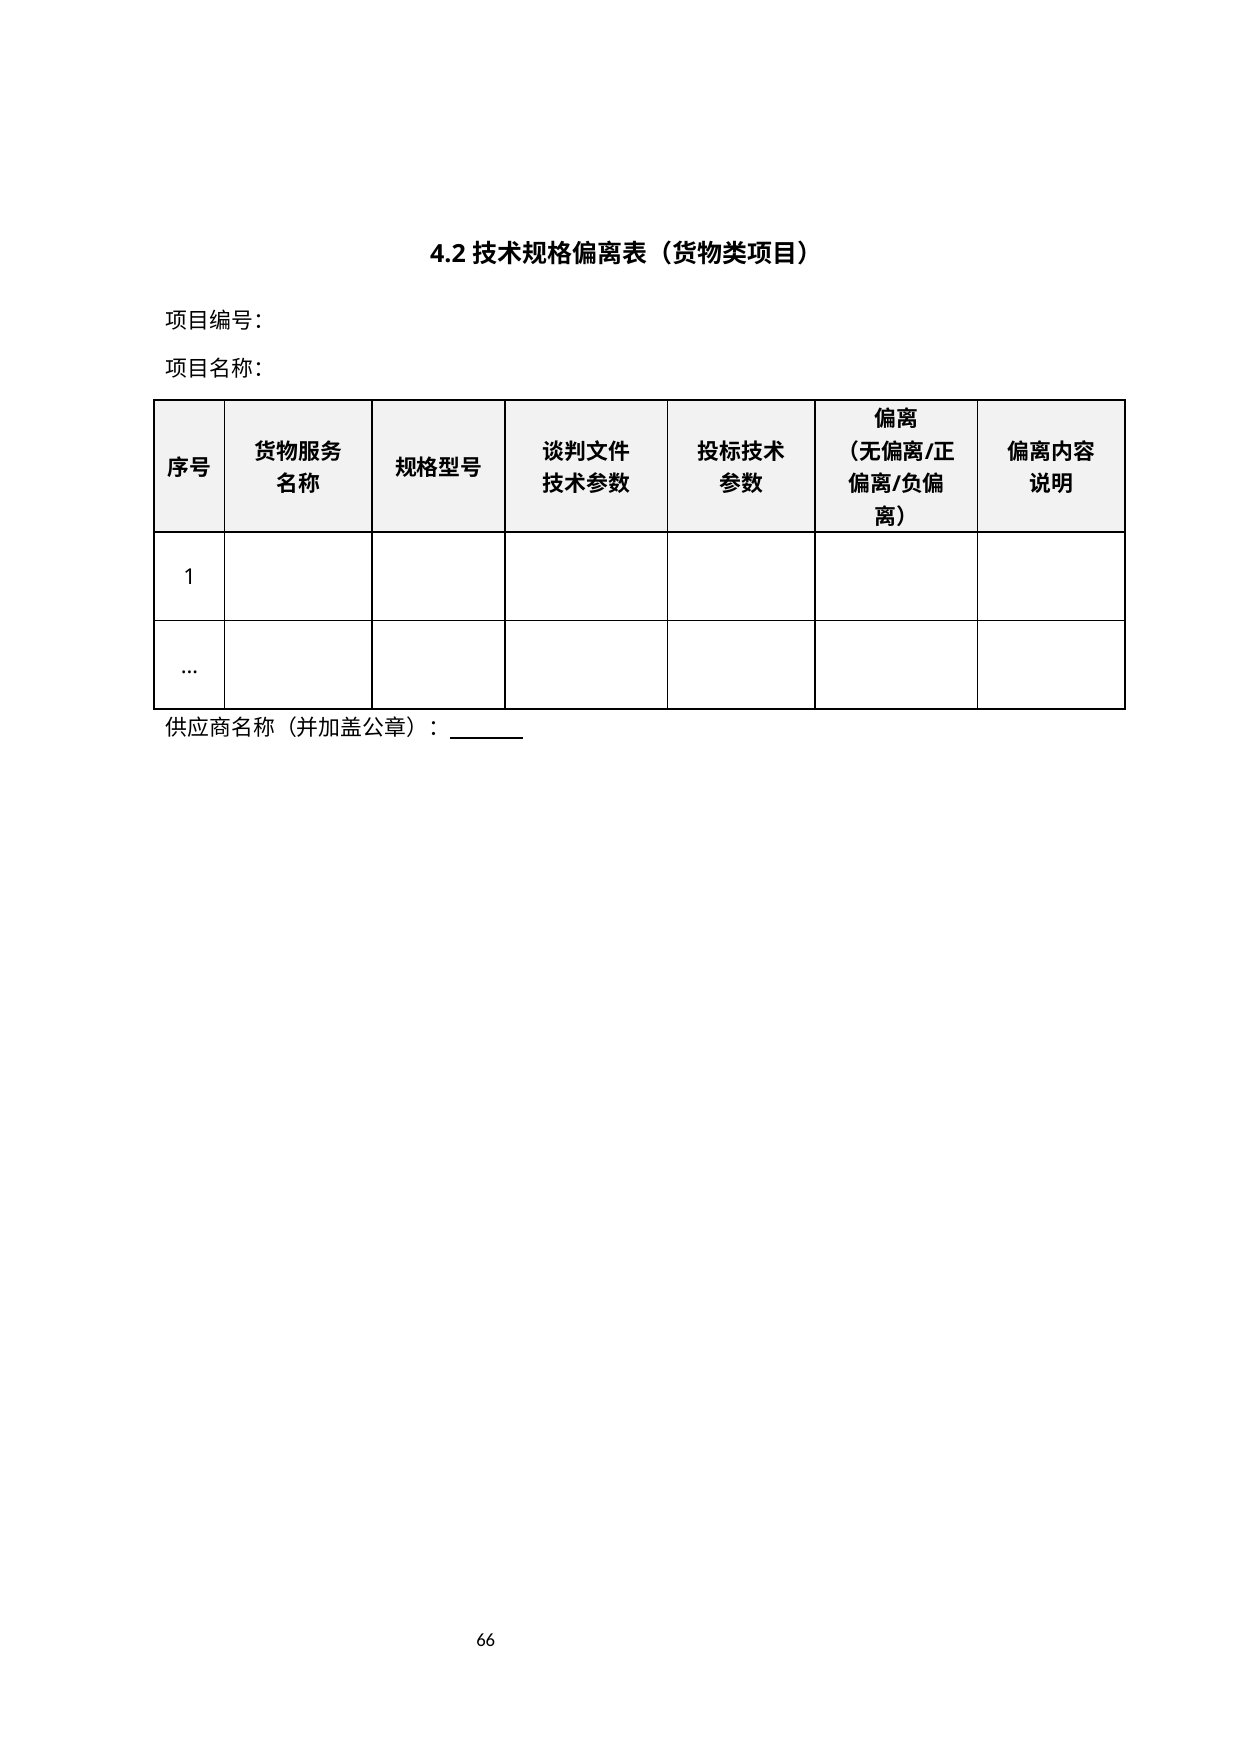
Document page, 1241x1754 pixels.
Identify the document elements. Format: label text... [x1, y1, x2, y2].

table_cell … [155, 621, 224, 708]
table_cell [506, 621, 667, 708]
table_header 偏离 （无偏离/正偏离/负偏离） [816, 401, 977, 531]
table_cell [225, 621, 371, 708]
table_cell 1 [155, 533, 224, 619]
table_cell [978, 621, 1124, 708]
table_cell [225, 533, 371, 619]
table_header 投标技术 参数 [668, 401, 814, 531]
table_header 规格型号 [373, 401, 504, 531]
table_cell [668, 533, 814, 619]
text 项目编号： [165, 303, 1087, 335]
table_header 货物服务 名称 [225, 401, 371, 531]
table_header 偏离内容 说明 [978, 401, 1124, 531]
table_cell [373, 621, 504, 708]
table_cell [668, 621, 814, 708]
table_cell [373, 533, 504, 619]
table_cell [816, 621, 977, 708]
table_cell [978, 533, 1124, 619]
text 供应商名称（并加盖公章）： [165, 710, 1087, 742]
text 4.2 技术规格偏离表（货物类项目） [165, 219, 1087, 284]
table_header 序号 [155, 401, 224, 531]
table_header 谈判文件 技术参数 [506, 401, 667, 531]
table_cell [506, 533, 667, 619]
text 项目名称： [165, 351, 1087, 383]
table_cell [816, 533, 977, 619]
